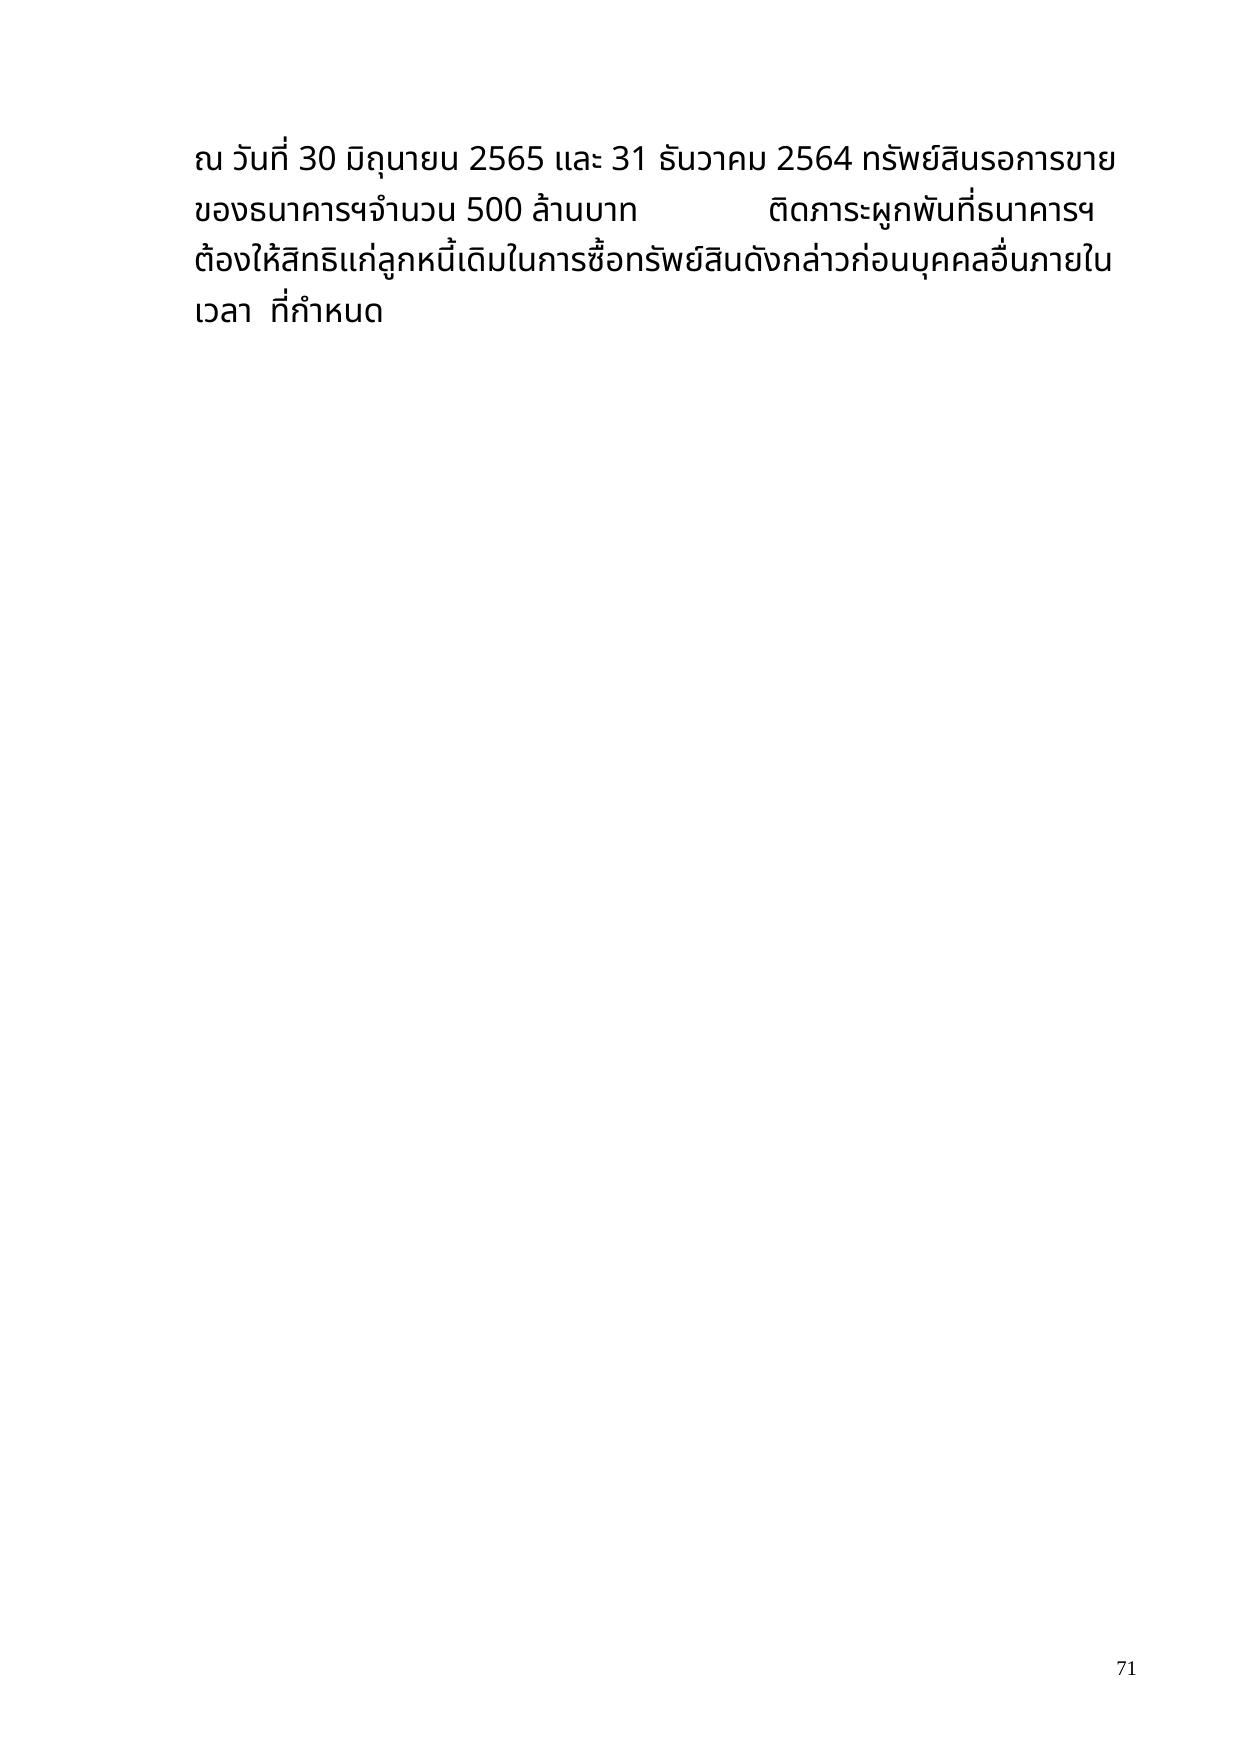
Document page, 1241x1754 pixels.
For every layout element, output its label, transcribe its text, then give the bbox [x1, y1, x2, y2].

text ณ วันที่ 30 มิถุนายน 2565 และ 31 ธันวาคม 2564 ทรัพย์สินรอการขายของธนาคารฯจำนวน 500 ล้านบาท ติดภาระผูกพันที่ธนาคารฯต้องให้สิทธิแก่ลูกหนี้เดิมในการซื้อทรัพย์สินดังกล่าวก่อนบุคคลอื่นภายในเวลา ที่กำหนด [193, 135, 1137, 337]
